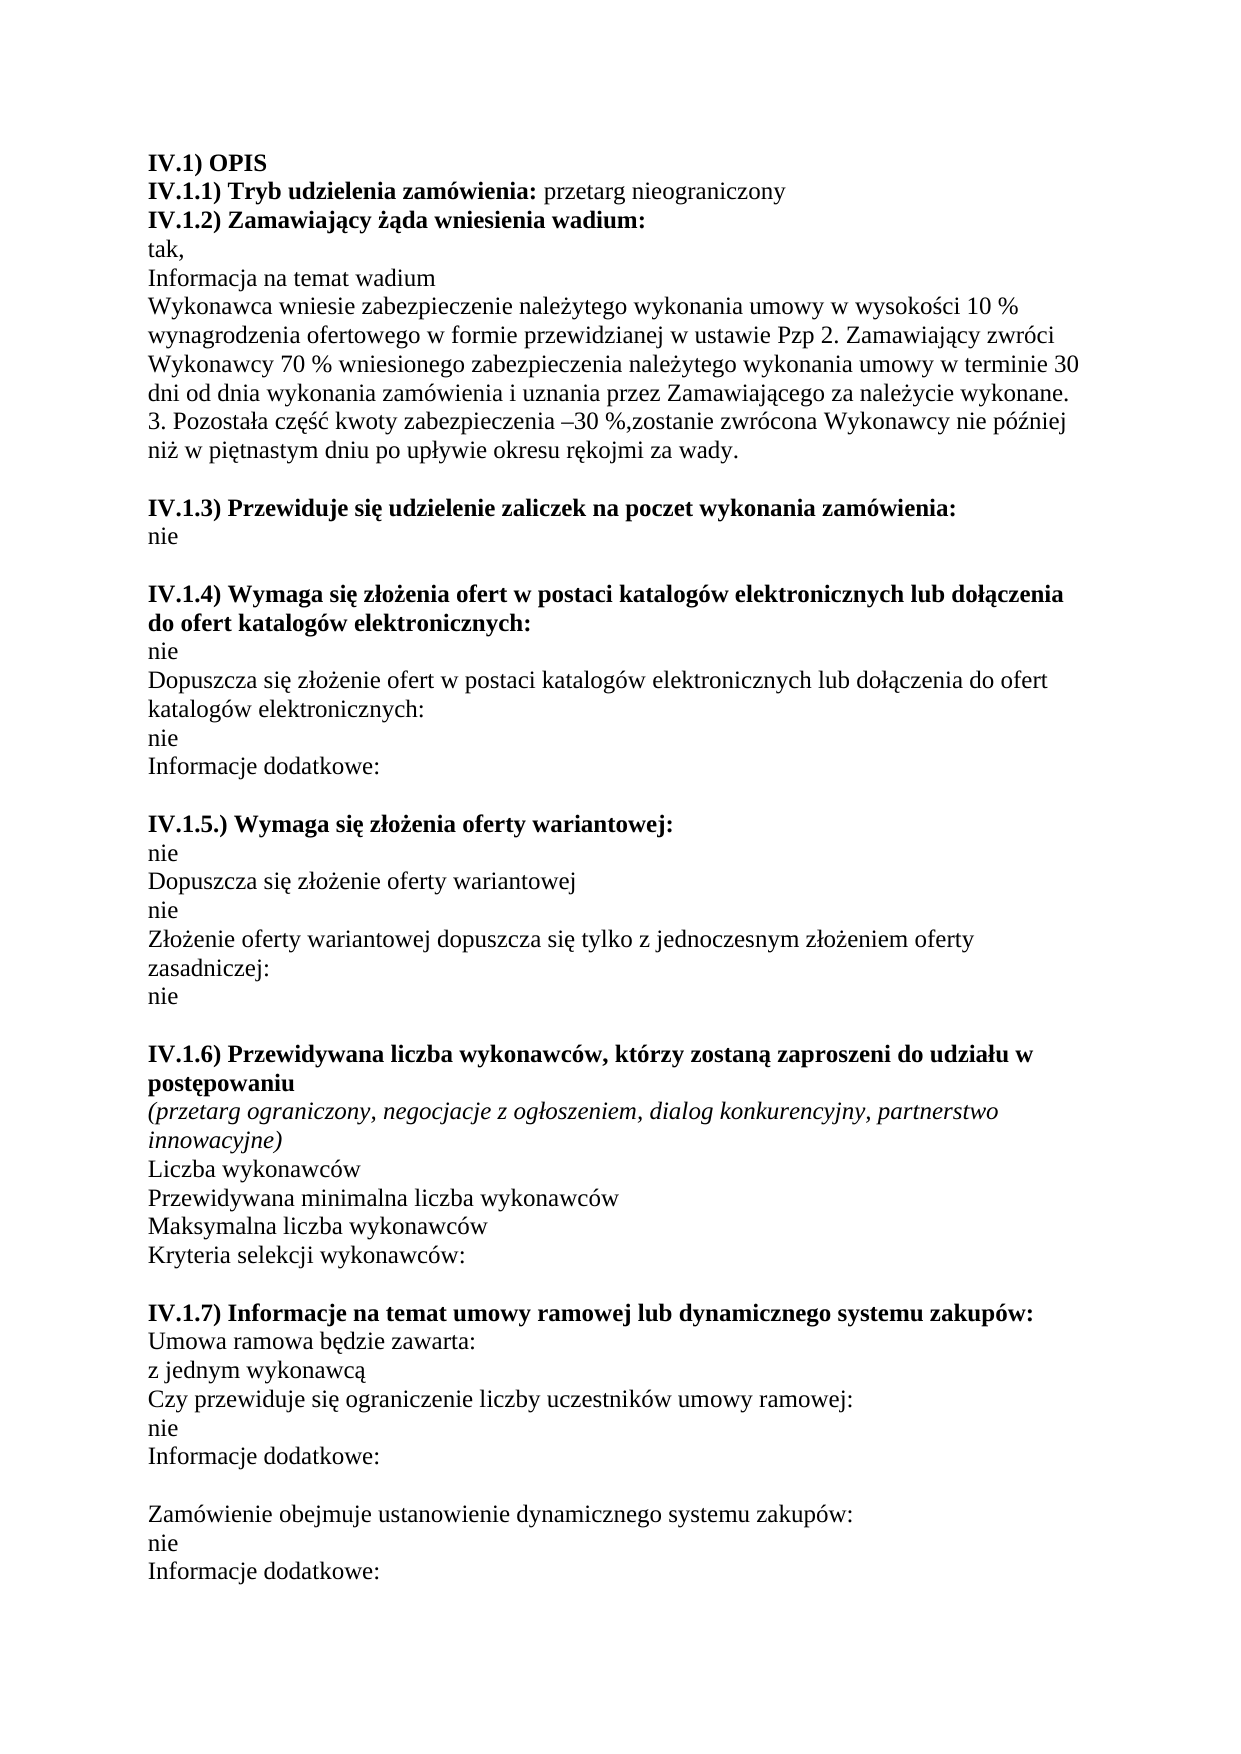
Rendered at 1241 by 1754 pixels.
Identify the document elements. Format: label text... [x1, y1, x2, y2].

text nie [148, 521, 1093, 550]
text IV.1.5.) Wymaga się złożenia oferty wariantowej: [148, 780, 1093, 838]
text IV.1.3) Przewiduje się udzielenie zaliczek na poczet wykonania zamówienia: [148, 464, 1093, 521]
text nie Dopuszcza się złożenie oferty wariantowej nie Złożenie oferty wariantowej dopuszcza się tylko z jednoczesnym złożeniem oferty zasadniczej: nie [148, 838, 1093, 1010]
text IV.1) OPIS IV.1.1) Tryb udzielenia zamówienia: przetarg nieograniczony IV.1.2) Zamawiający żąda wniesienia wadium: [148, 148, 1093, 234]
text IV.1.6) Przewidywana liczba wykonawców, którzy zostaną zaproszeni do udziału w postępowaniu (przetarg ograniczony, negocjacje z ogłoszeniem, dialog konkurencyjny, partnerstwo innowacyjne) [148, 1010, 1093, 1154]
text Liczba wykonawców Przewidywana minimalna liczba wykonawców Maksymalna liczba wykonawców Kryteria selekcji wykonawców: [148, 1154, 1093, 1269]
text tak, Informacja na temat wadium Wykonawca wniesie zabezpieczenie należytego wykonania umowy w wysokości 10 % wynagrodzenia ofertowego w formie przewidzianej w ustawie Pzp 2. Zamawiający zwróci Wykonawcy 70 % wniesionego zabezpieczenia należytego wykonania umowy w terminie 30 dni od dnia wykonania zamówienia i uznania przez Zamawiającego za należycie wykonane. 3. Pozostała część kwoty zabezpieczenia –30 %,zostanie zwrócona Wykonawcy nie później niż w piętnastym dniu po upływie okresu rękojmi za wady. [148, 234, 1093, 464]
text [148, 1326, 1093, 1585]
text nie Dopuszcza się złożenie ofert w postaci katalogów elektronicznych lub dołączenia do ofert katalogów elektronicznych: nie Informacje dodatkowe: [148, 636, 1093, 780]
text IV.1.7) Informacje na temat umowy ramowej lub dynamicznego systemu zakupów: [148, 1269, 1093, 1326]
text IV.1.4) Wymaga się złożenia ofert w postaci katalogów elektronicznych lub dołączenia do ofert katalogów elektronicznych: [148, 550, 1093, 636]
